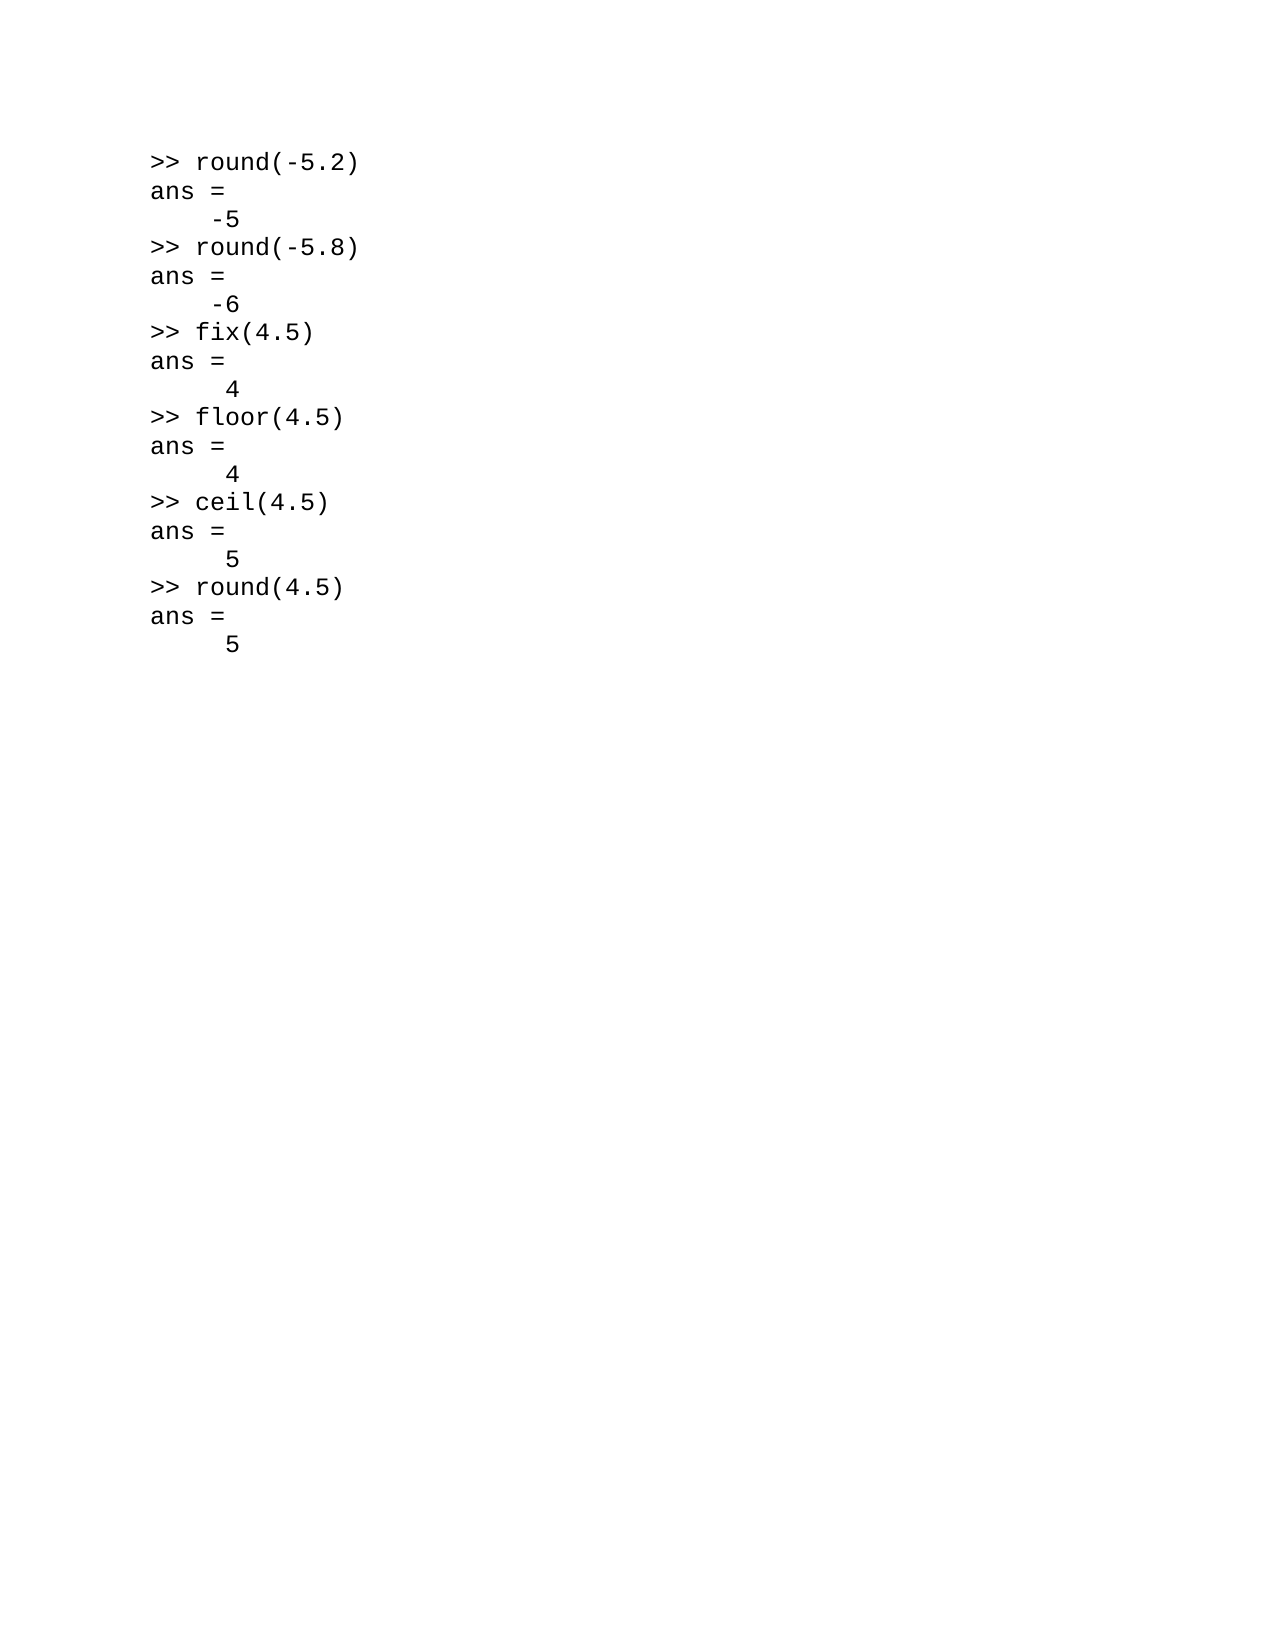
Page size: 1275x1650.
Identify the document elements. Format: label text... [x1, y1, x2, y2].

text >> round(-5.2) [150, 150, 1209, 178]
text ans = [150, 603, 1209, 632]
text -5 [150, 207, 1209, 235]
text >> round(-5.8) [150, 235, 1209, 263]
text ans = [150, 348, 1209, 377]
text 4 [150, 377, 1209, 405]
text ans = [150, 263, 1209, 292]
text >> fix(4.5) [150, 320, 1209, 348]
text ans = [150, 178, 1209, 207]
text >> floor(4.5) [150, 405, 1209, 433]
text -6 [150, 292, 1209, 320]
text >> round(4.5) [150, 575, 1209, 603]
text 5 [150, 547, 1209, 575]
text ans = [150, 518, 1209, 547]
text ans = [150, 433, 1209, 462]
text 5 [150, 632, 1209, 660]
text 4 [150, 462, 1209, 490]
text >> ceil(4.5) [150, 490, 1209, 518]
